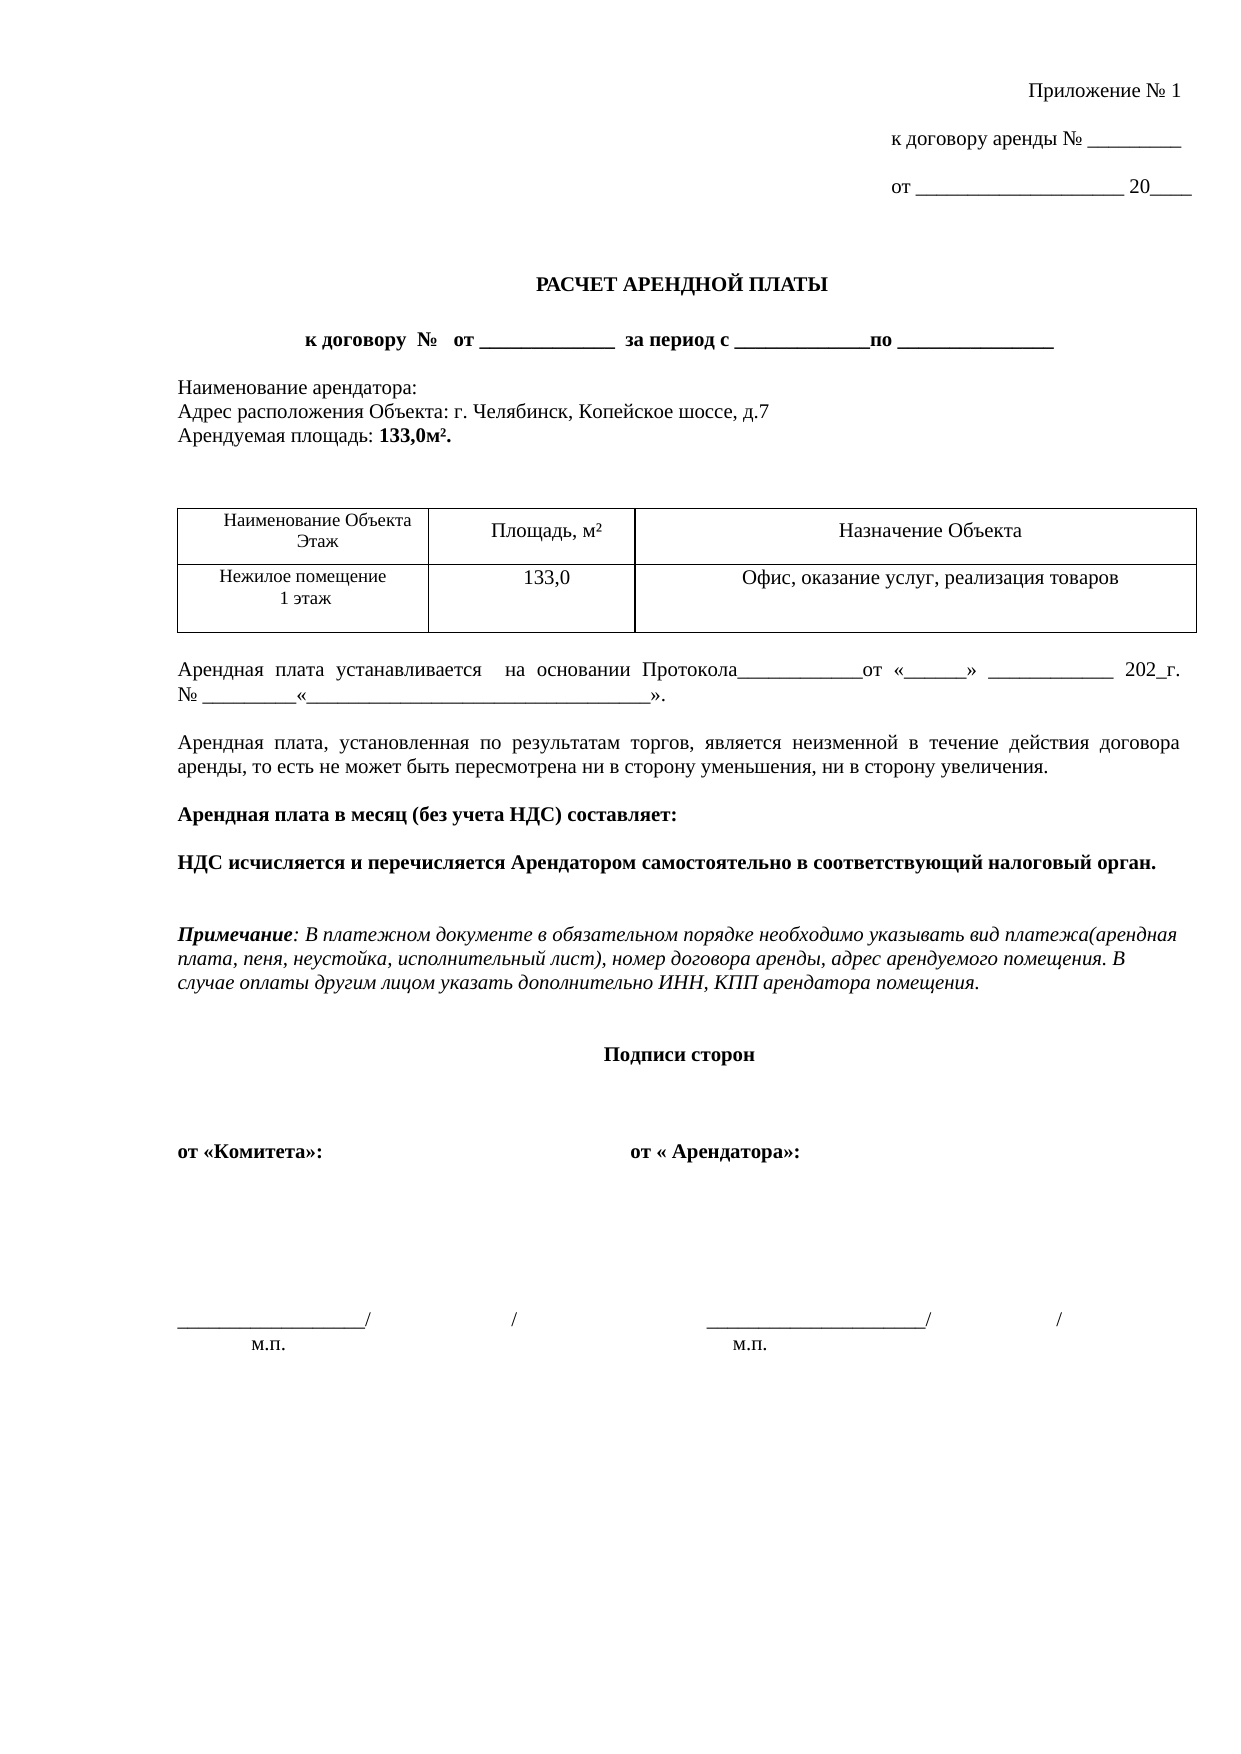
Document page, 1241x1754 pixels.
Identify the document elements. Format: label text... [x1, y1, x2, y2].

text от «Комитета»: от « Арендатора»: [177, 1139, 1181, 1163]
text к договору аренды № _________ [177, 126, 1181, 150]
table_header Назначение Объекта [636, 509, 1196, 564]
text Арендная плата в месяц (без учета НДС) составляет: [177, 802, 1181, 826]
table_header Наименование Объекта Этаж [178, 509, 428, 564]
text от ____________________ 20____ [177, 174, 1192, 198]
text Арендуемая площадь: 133,0м². [177, 423, 1181, 447]
text Адрес расположения Объекта: г. Челябинск, Копейское шоссе, д.7 [177, 399, 1181, 423]
table_header _____________________/ / м.п. [695, 1187, 1163, 1355]
text к договору № от _____________ за период с _____________по _______________ [177, 326, 1181, 351]
text Наименование арендатора: [177, 374, 1181, 399]
text Приложение № 1 [177, 78, 1181, 102]
table_cell Офис, оказание услуг, реализация товаров [636, 565, 1196, 632]
text НДС исчисляется и перечисляется Арендатором самостоятельно в соответствующий налоговый орган. [177, 850, 1181, 874]
text Арендная плата устанавливается на основании Протокола____________от «______» ____________ 202_г. № _________«_________________________________». [177, 657, 1181, 706]
table_header Площадь, м² [429, 509, 634, 564]
table_cell Нежилое помещение 1 этаж [178, 565, 428, 632]
subtitle РАСЧЕТ АРЕНДНОЙ ПЛАТЫ [177, 272, 1187, 296]
text Примечание: В платежном документе в обязательном порядке необходимо указывать вид платежа(арендная плата, пеня, неустойка, исполнительный лист), номер договора аренды, адрес арендуемого помещения. В случае оплаты другим лицом указать дополнительно ИНН, КПП арендатора помещения. [177, 922, 1181, 994]
text Арендная плата, установленная по результатам торгов, является неизменной в течение действия договора аренды, то есть не может быть пересмотрена ни в сторону уменьшения, ни в сторону увеличения. [177, 729, 1181, 778]
table_cell 133,0 [429, 565, 634, 632]
table_header __________________/ / м.п. [166, 1187, 695, 1355]
subtitle Подписи сторон [177, 1042, 1181, 1066]
